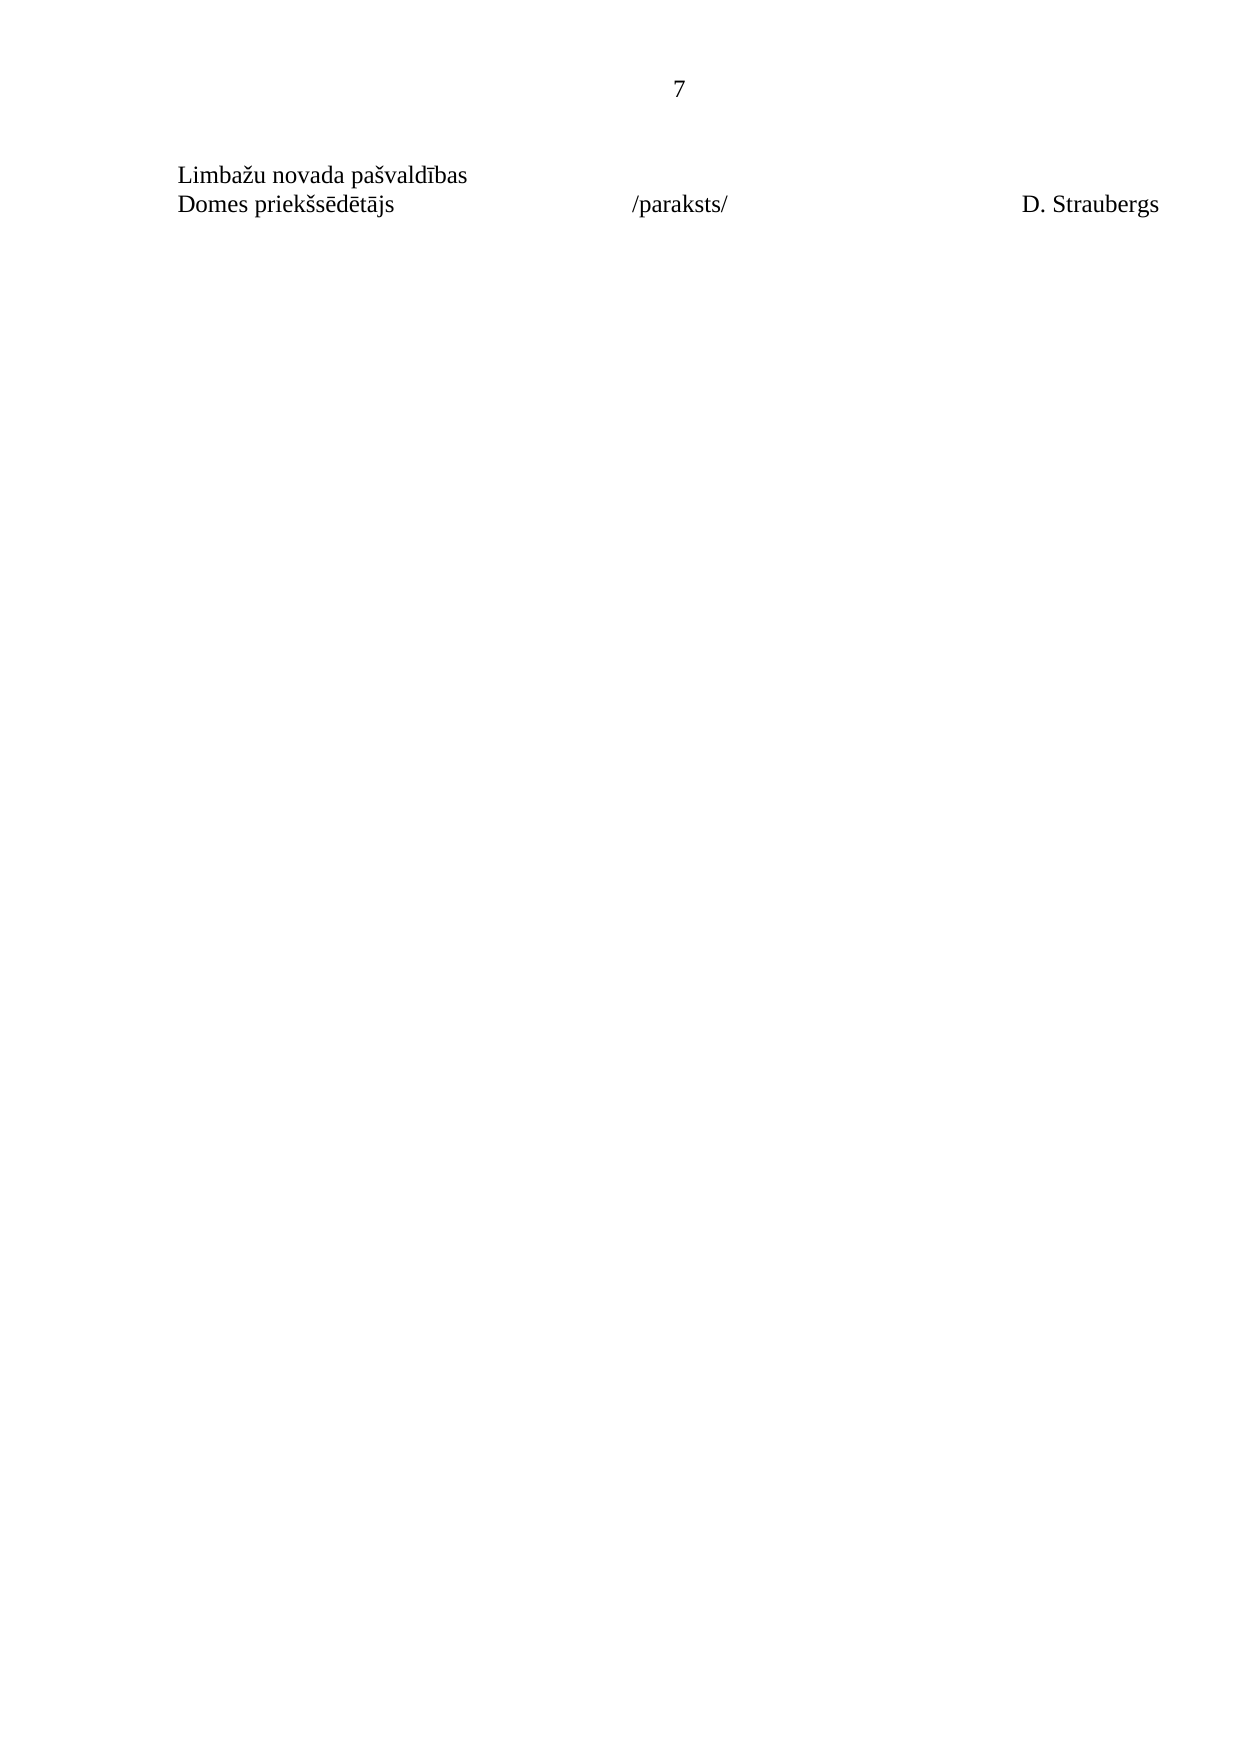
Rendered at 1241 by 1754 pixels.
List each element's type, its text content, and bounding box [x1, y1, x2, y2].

text Domes priekšsēdētājs /paraksts/ D. Straubergs [177, 189, 1181, 218]
text Limbažu novada pašvaldības [177, 160, 1181, 189]
